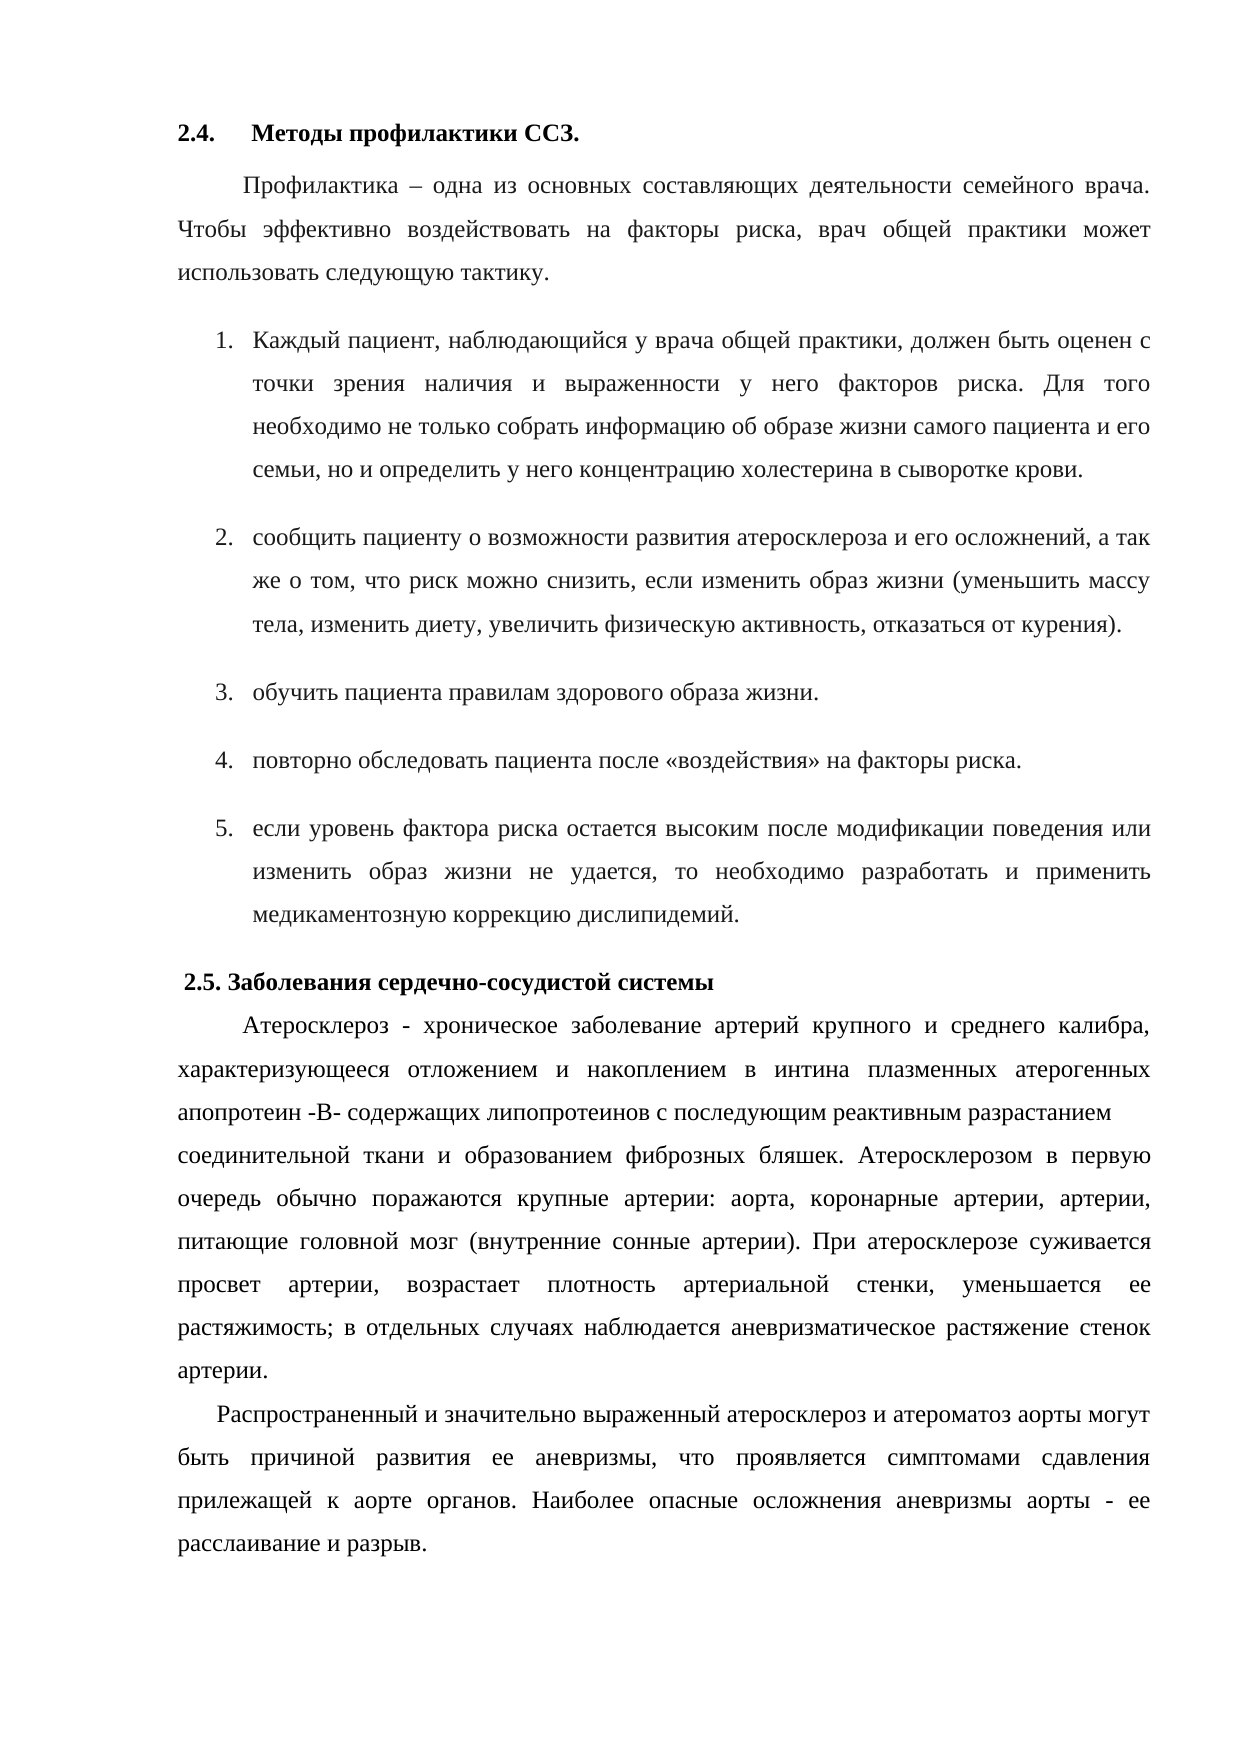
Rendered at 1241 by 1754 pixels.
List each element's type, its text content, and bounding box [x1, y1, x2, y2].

list сообщить пациенту о возможности развития атеросклероза и его осложнений, а так же о том, что риск можно снизить, если изменить образ жизни (уменьшить массу тела, изменить диету, увеличить физическую активность, отказаться от курения). [215, 522, 1152, 637]
list Каждый пациент, наблюдающийся у врача общей практики, должен быть оценен с точки зрения наличия и выраженности у него факторов риска. Для того необходимо не только собрать информацию об образе жизни самого пациента и его семьи, но и определить у него концентрацию холестерина в сыворотке крови. [215, 325, 1152, 483]
list повторно обследовать пациента после «воздействия» на факторы риска. [215, 745, 1152, 774]
text Профилактика – одна из основных составляющих деятельности семейного врача. Чтобы эффективно воздействовать на факторы риска, врач общей практики может использовать следующую тактику. [177, 171, 1152, 286]
list Методы профилактики ССЗ. [177, 118, 1152, 147]
text Атеросклероз - хроническое заболевание артерий крупного и среднего калибра, характеризующееся отложением и накоплением в интина плазменных атерогенных апопротеин -В- содержащих липопротеинов с последующим реактивным разрастанием [177, 1011, 1152, 1126]
list если уровень фактора риска остается высоким после модификации поведения или изменить образ жизни не удается, то необходимо разработать и применить медикаментозную коррекцию дислипидемий. [215, 813, 1152, 928]
text соединительной ткани и образованием фиброзных бляшек. Атеросклерозом в первую очередь обычно поражаются крупные артерии: аорта, коронарные артерии, артерии, питающие головной мозг (внутренние сонные артерии). При атеросклерозе суживается просвет артерии, возрастает плотность артериальной стенки, уменьшается ее растяжимость; в отдельных случаях наблюдается аневризматическое растяжение стенок артерии. Распространенный и значительно выраженный атеросклероз и атероматоз аорты могут быть причиной развития ее аневризмы, что проявляется симптомами сдавления прилежащей к аорте органов. Наиболее опасные осложнения аневризмы аорты - ее расслаивание и разрыв. [177, 1140, 1152, 1557]
text 2.5. Заболевания сердечно-сосудистой системы [177, 967, 1152, 996]
list обучить пациента правилам здорового образа жизни. [215, 677, 1152, 706]
